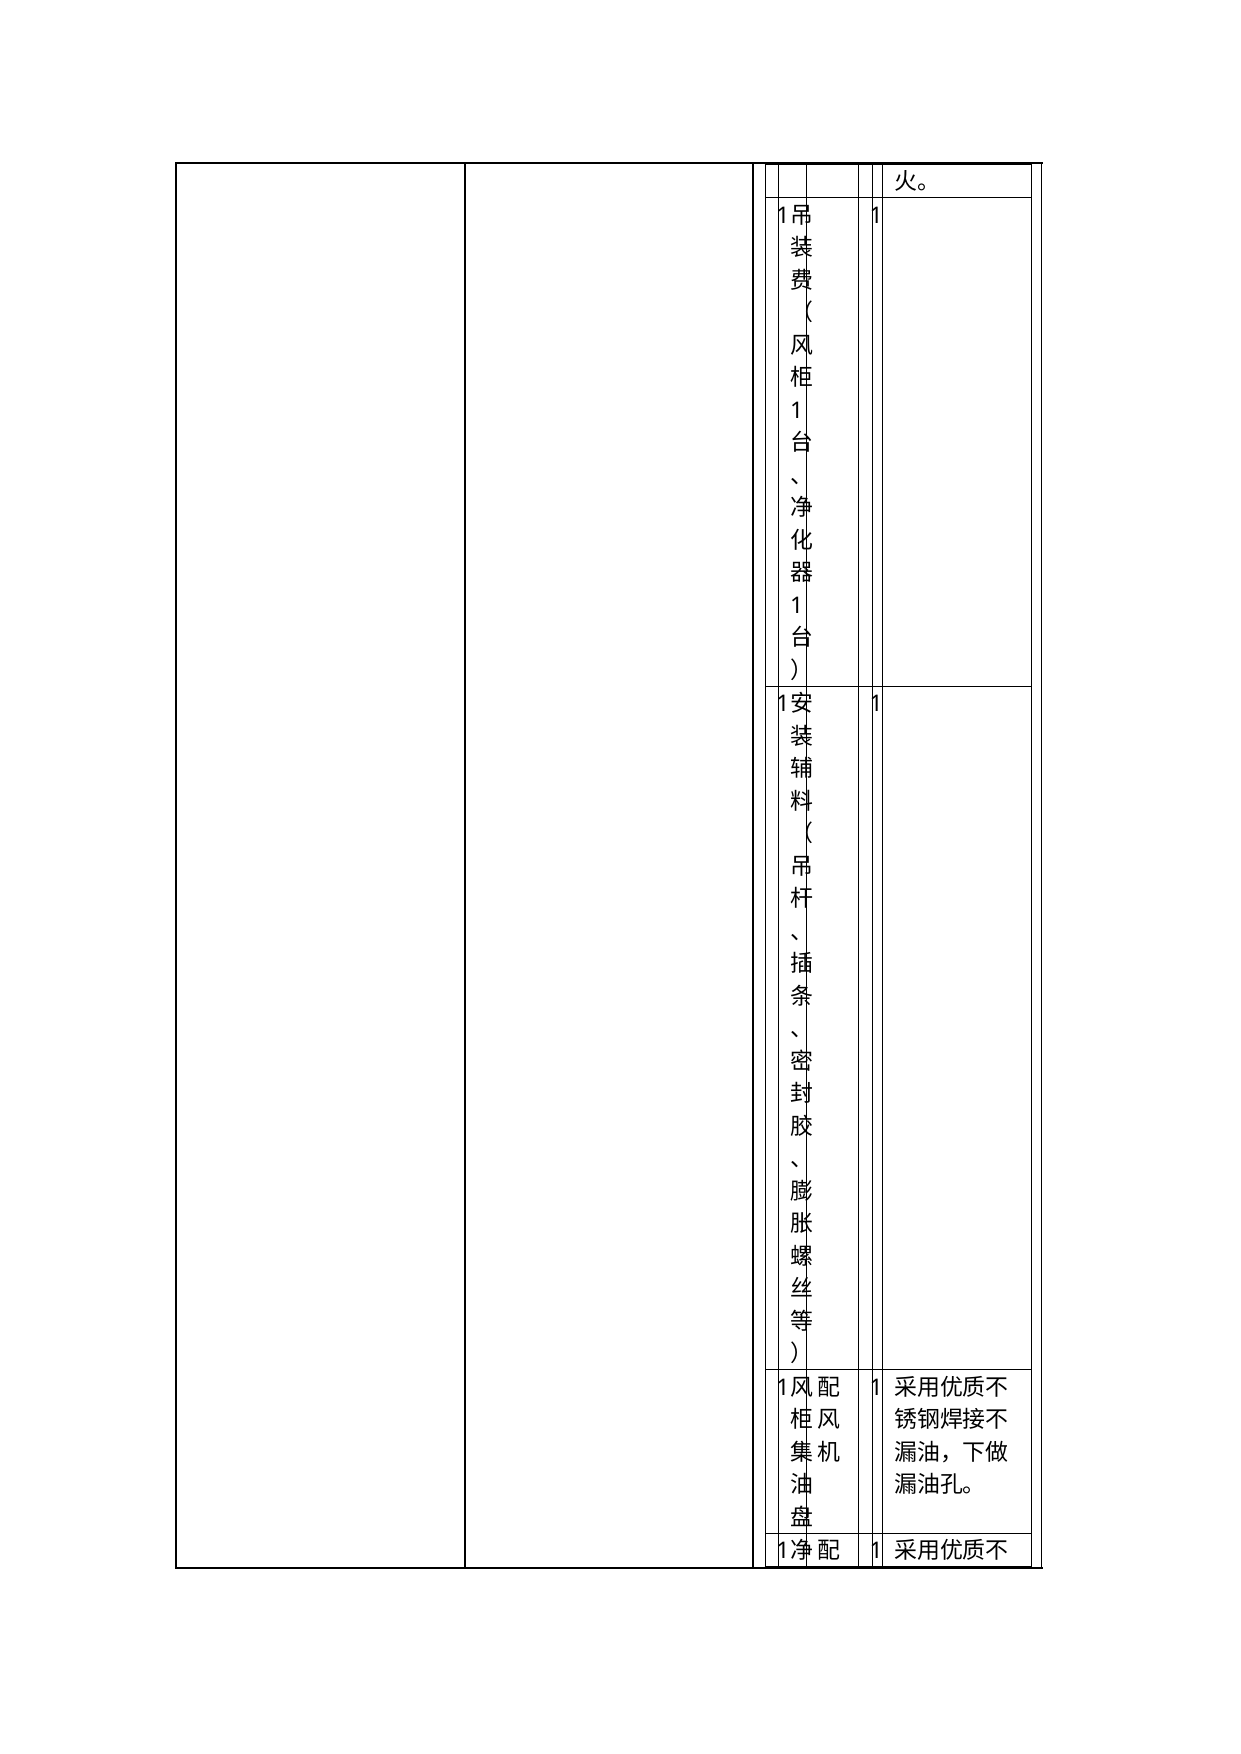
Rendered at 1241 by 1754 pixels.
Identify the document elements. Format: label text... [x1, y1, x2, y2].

table_cell [883, 198, 1031, 686]
table_cell [807, 687, 858, 1369]
table_cell [779, 198, 806, 686]
table_cell [873, 687, 882, 1369]
table_cell [779, 687, 806, 1369]
table_cell [873, 1370, 882, 1533]
table_cell [883, 1534, 1031, 1566]
table_cell ▲ [466, 164, 752, 1567]
table_cell [883, 165, 1031, 197]
table_cell [754, 164, 765, 1567]
table_cell [1032, 164, 1041, 1567]
table_cell [859, 165, 872, 197]
table_cell [807, 1534, 858, 1566]
table_cell [766, 1534, 778, 1566]
table_cell [807, 1370, 858, 1533]
table_cell [766, 165, 778, 197]
table_cell [779, 1534, 806, 1566]
table_cell [779, 1370, 806, 1533]
table_cell [873, 165, 882, 197]
table_cell [859, 1534, 872, 1566]
table_cell [859, 1370, 872, 1533]
table_cell 1 [177, 164, 464, 1567]
table_cell [766, 198, 778, 686]
table_cell [766, 1370, 778, 1533]
table_cell [807, 165, 858, 197]
table_cell [883, 687, 1031, 1369]
table_cell [873, 1534, 882, 1566]
table_cell [766, 687, 778, 1369]
table_cell [807, 198, 858, 686]
table_cell [859, 687, 872, 1369]
table_cell [779, 165, 806, 197]
table_cell [883, 1370, 1031, 1533]
table_cell [859, 198, 872, 686]
table_cell [873, 198, 882, 686]
